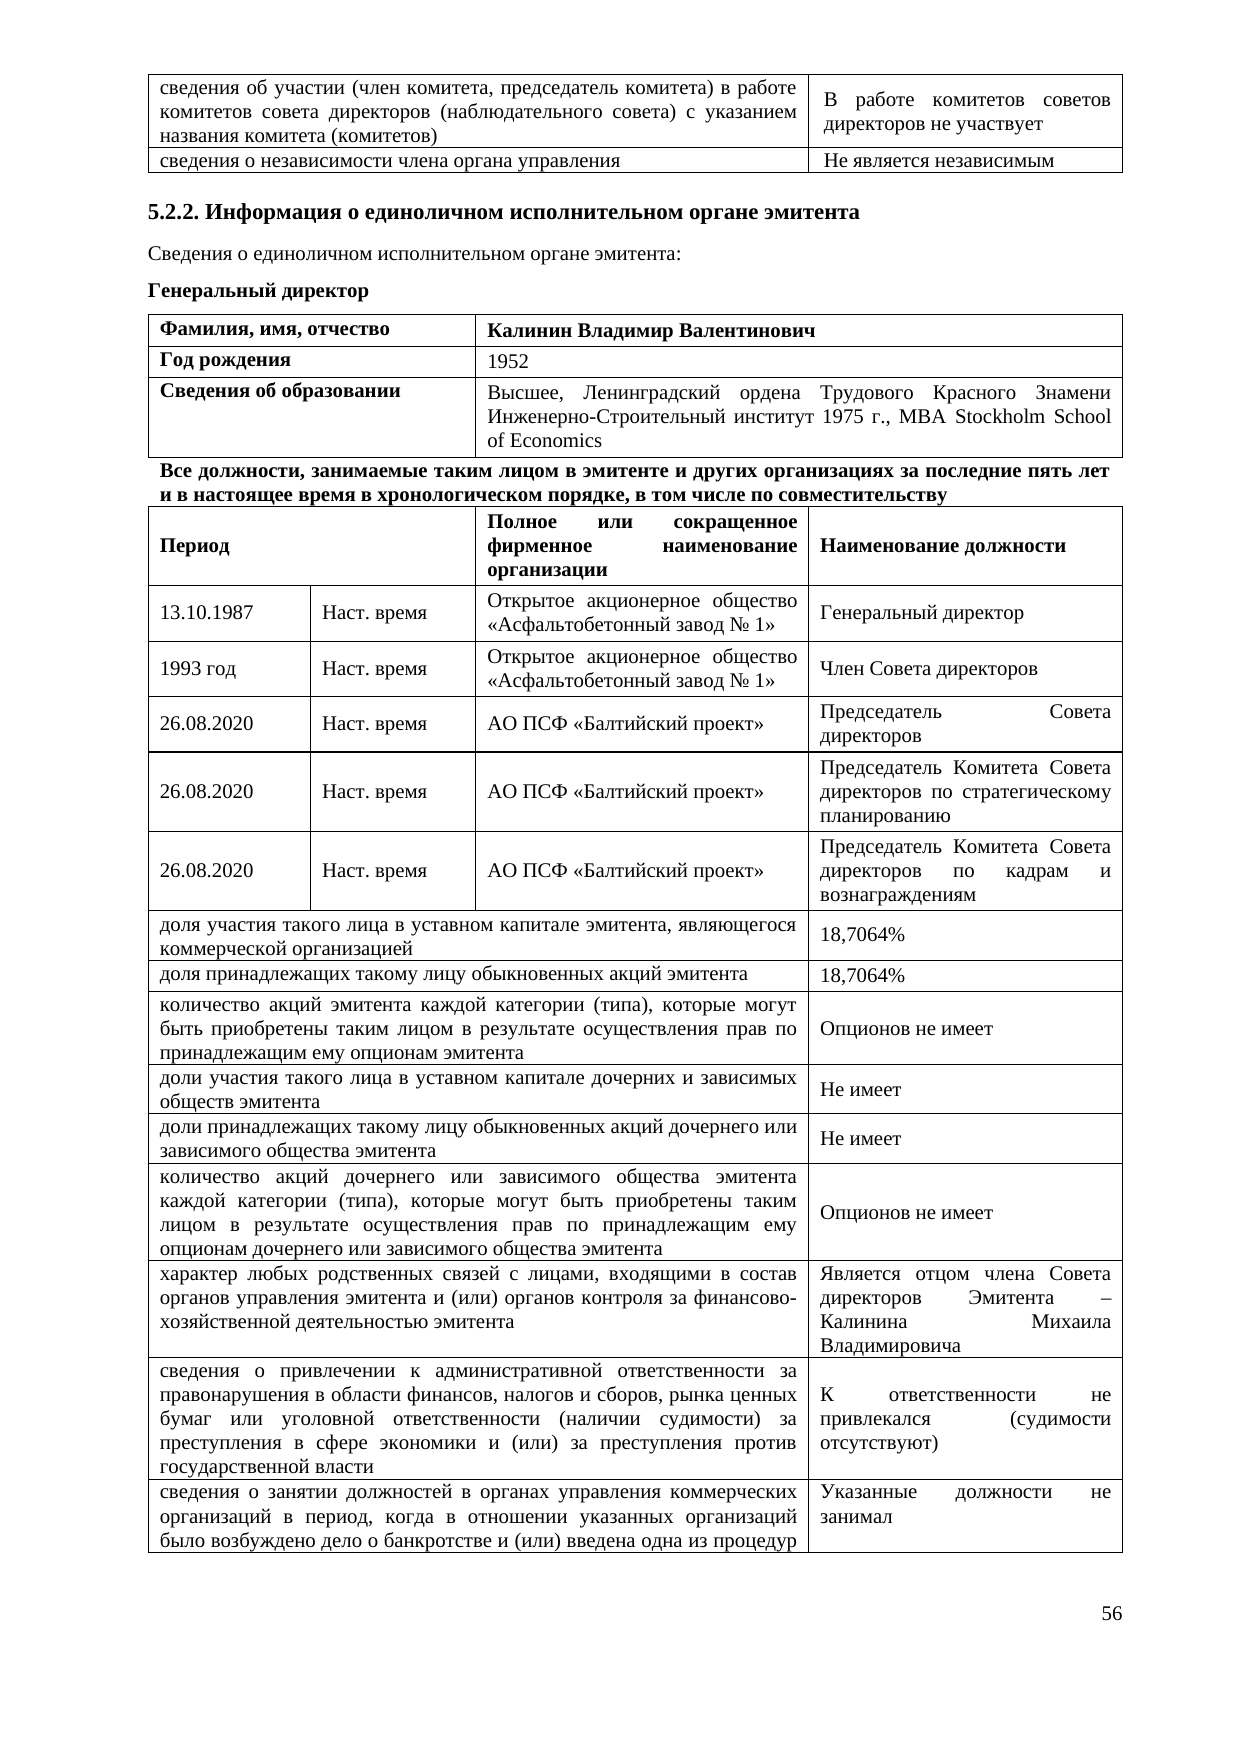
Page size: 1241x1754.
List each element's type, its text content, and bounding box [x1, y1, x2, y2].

table_cell Член Совета директоров [809, 642, 1122, 696]
table_cell Полное или сокращенное фирменное наименование организации [476, 507, 808, 585]
table_cell Наст. время [311, 586, 475, 641]
table_header Фамилия, имя, отчество [149, 315, 475, 346]
table_cell Наст. время [311, 832, 475, 910]
table_cell Открытое акционерное общество «Асфальтобетонный завод № 1» [476, 586, 808, 641]
table_cell Наст. время [311, 642, 475, 696]
table_cell Опционов не имеет [809, 992, 1122, 1064]
table_cell доли принадлежащих такому лицу обыкновенных акций дочернего или зависимого общества эмитента [149, 1114, 808, 1162]
table_cell Является отцом члена Совета директоров Эмитента – Калинина Михаила Владимировича [809, 1261, 1122, 1357]
table_cell АО ПСФ «Балтийский проект» [476, 753, 808, 831]
table_cell Наименование должности [809, 507, 1122, 585]
table_cell Председатель Комитета Совета директоров по стратегическому планированию [809, 753, 1122, 831]
table_cell Председатель Совета директоров [809, 697, 1122, 751]
table_cell 18,7064% [809, 961, 1122, 991]
table_cell Генеральный директор [809, 586, 1122, 641]
table_cell 26.08.2020 [149, 697, 310, 751]
table_cell Наст. время [311, 753, 475, 831]
table_cell количество акций эмитента каждой категории (типа), которые могут быть приобретены таким лицом в результате осуществления прав по принадлежащим ему опционам эмитента [149, 992, 808, 1064]
table_cell 1993 год [149, 642, 310, 696]
table_cell сведения об участии (член комитета, председатель комитета) в работе комитетов совета директоров (наблюдательного совета) с указанием названия комитета (комитетов) [149, 75, 808, 147]
table_cell В работе комитетов советов директоров не участвует [809, 75, 1122, 147]
table_cell 26.08.2020 [149, 753, 310, 831]
table_cell 26.08.2020 [149, 832, 310, 910]
table_cell 13.10.1987 [149, 586, 310, 641]
table_cell Все должности, занимаемые таким лицом в эмитенте и других организациях за последние пять лет и в настоящее время в хронологическом порядке, в том числе по совместительству [148, 458, 1123, 506]
text Сведения о единоличном исполнительном органе эмитента: [148, 241, 1122, 265]
table_cell Высшее, Ленинградский ордена Трудового Красного Знамени Инженерно-Строительный институт 1975 г., МВА Stockholm School of Economics [476, 378, 1122, 457]
subtitle 5.2.2. Информация о единоличном исполнительном органе эмитента [148, 198, 1122, 224]
table_header Калинин Владимир Валентинович [476, 315, 1122, 346]
table_cell Не является независимым [809, 148, 1122, 172]
text Генеральный директор [148, 278, 1122, 302]
table_cell Председатель Комитета Совета директоров по кадрам и вознаграждениям [809, 832, 1122, 910]
table_cell 1952 [476, 347, 1122, 377]
table_cell доля принадлежащих такому лицу обыкновенных акций эмитента [149, 961, 808, 991]
table_cell 18,7064% [809, 911, 1122, 959]
table_cell Сведения об образовании [149, 378, 475, 457]
table_cell количество акций дочернего или зависимого общества эмитента каждой категории (типа), которые могут быть приобретены таким лицом в результате осуществления прав по принадлежащим ему опционам дочернего или зависимого общества эмитента [149, 1164, 808, 1260]
table_cell Не имеет [809, 1065, 1122, 1113]
table_cell сведения о привлечении к административной ответственности за правонарушения в области финансов, налогов и сборов, рынка ценных бумаг или уголовной ответственности (наличии судимости) за преступления в сфере экономики и (или) за преступления против государственной власти [149, 1358, 808, 1478]
table_cell Открытое акционерное общество «Асфальтобетонный завод № 1» [476, 642, 808, 696]
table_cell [809, 1480, 1122, 1552]
table_cell характер любых родственных связей с лицами, входящими в состав органов управления эмитента и (или) органов контроля за финансово-хозяйственной деятельностью эмитента [149, 1261, 808, 1357]
table_cell Наст. время [311, 697, 475, 751]
table_cell Период [149, 507, 475, 585]
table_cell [149, 1480, 808, 1552]
table_cell АО ПСФ «Балтийский проект» [476, 832, 808, 910]
table_cell доля участия такого лица в уставном капитале эмитента, являющегося коммерческой организацией [149, 911, 808, 959]
table_cell К ответственности не привлекался (судимости отсутствуют) [809, 1358, 1122, 1478]
table_cell Год рождения [149, 347, 475, 377]
table_cell доли участия такого лица в уставном капитале дочерних и зависимых обществ эмитента [149, 1065, 808, 1113]
table_cell Не имеет [809, 1114, 1122, 1162]
table_cell Опционов не имеет [809, 1164, 1122, 1260]
table_cell сведения о независимости члена органа управления [149, 148, 808, 172]
table_cell АО ПСФ «Балтийский проект» [476, 697, 808, 751]
